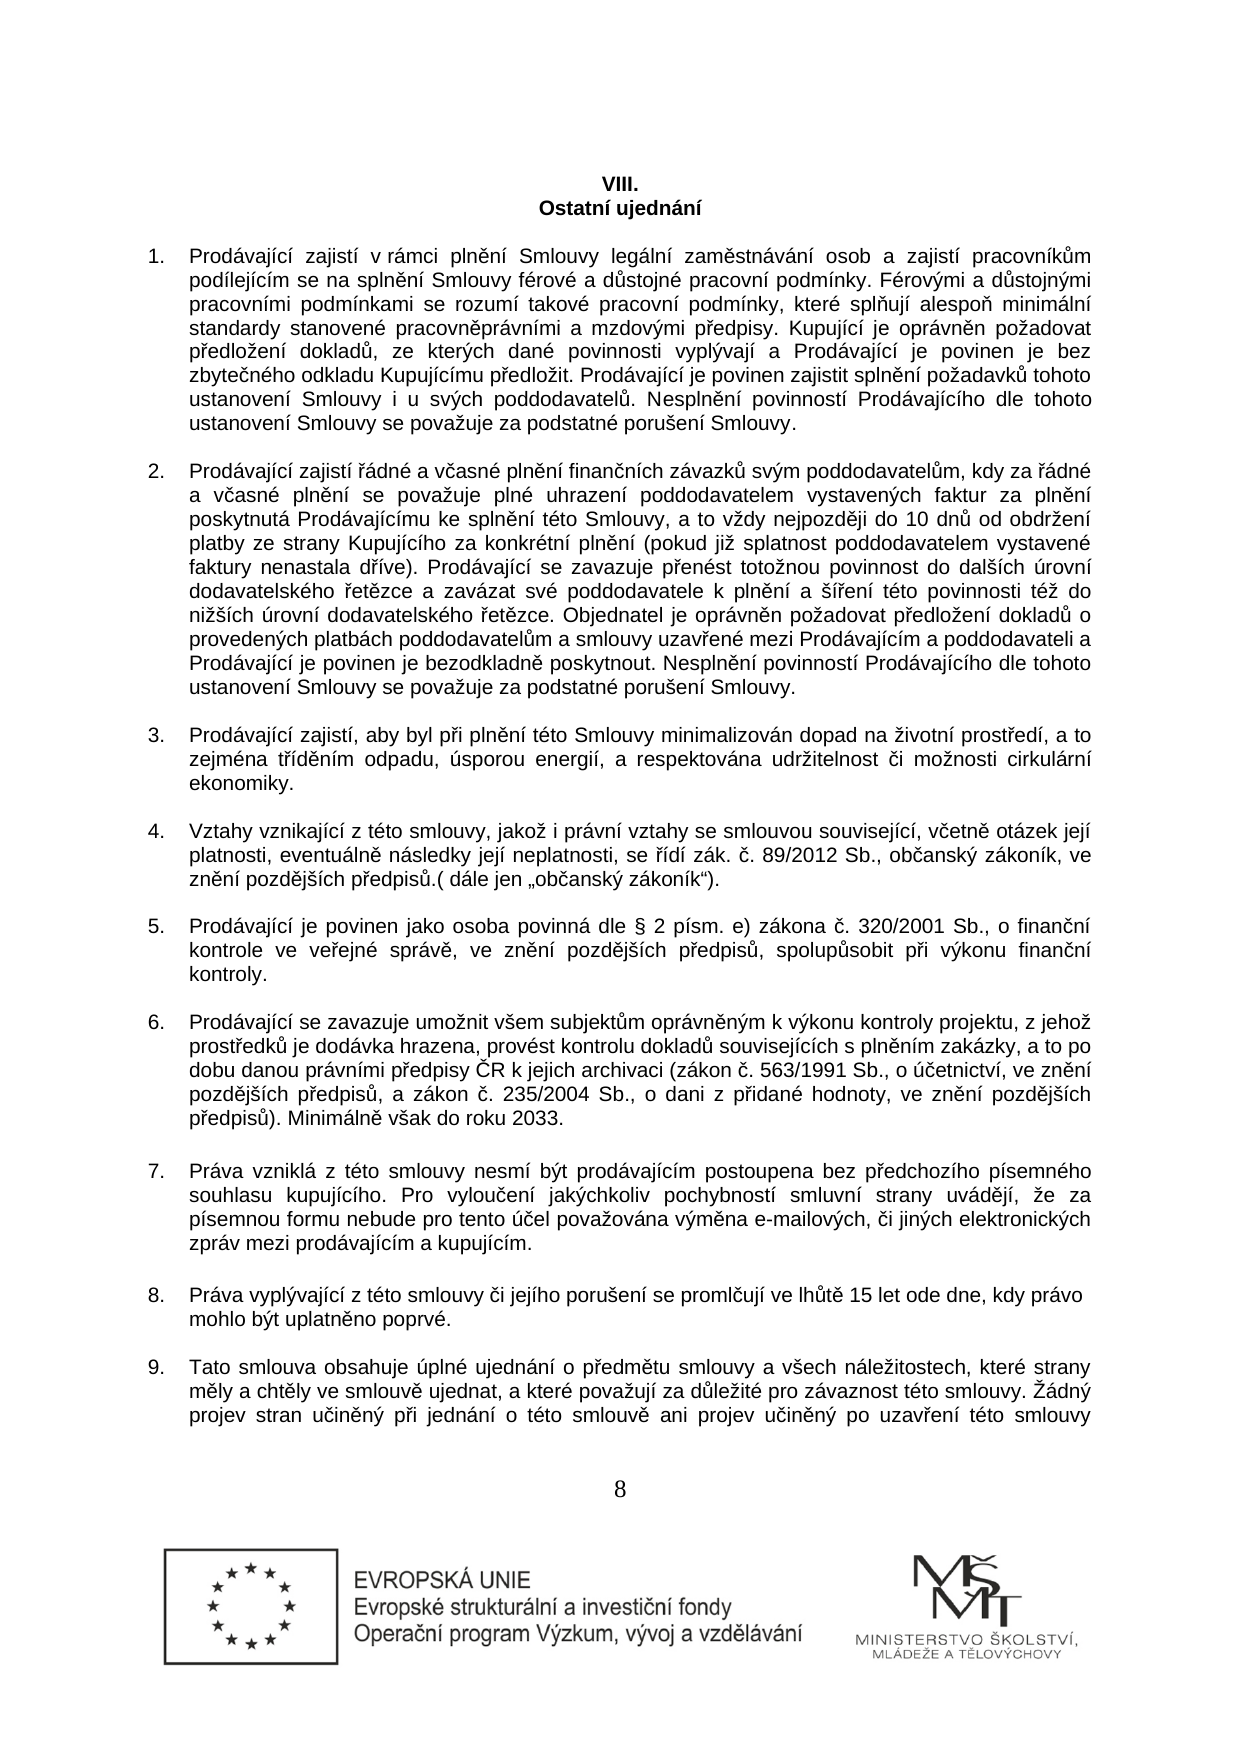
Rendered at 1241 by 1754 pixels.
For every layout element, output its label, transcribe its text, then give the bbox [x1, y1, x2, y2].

text Ostatní ujednání [148, 196, 1093, 219]
picture [147, 1503, 1093, 1681]
list Prodávající je povinen jako osoba povinná dle § 2 písm. e) zákona č. 320/2001 Sb., o finanční kontrole ve veřejné správě, ve znění pozdějších předpisů, spolupůsobit při výkonu finanční kontroly. [148, 914, 1093, 986]
list Práva vzniklá z této smlouvy nesmí být prodávajícím postoupena bez předchozího písemného souhlasu kupujícího. Pro vyloučení jakýchkoliv pochybností smluvní strany uvádějí, že za písemnou formu nebude pro tento účel považována výměna e-mailových, či jiných elektronických zpráv mezi prodávajícím a kupujícím. [148, 1159, 1093, 1254]
list Prodávající se zavazuje umožnit všem subjektům oprávněným k výkonu kontroly projektu, z jehož prostředků je dodávka hrazena, provést kontrolu dokladů souvisejících s plněním zakázky, a to po dobu danou právními předpisy ČR k jejich archivaci (zákon č. 563/1991 Sb., o účetnictví, ve znění pozdějších předpisů, a zákon č. 235/2004 Sb., o dani z přidané hodnoty, ve znění pozdějších předpisů). Minimálně však do roku 2033. [148, 1010, 1093, 1130]
list Práva vyplývající z této smlouvy či jejího porušení se promlčují ve lhůtě 15 let ode dne, kdy právo mohlo být uplatněno poprvé. [148, 1283, 1093, 1331]
list Prodávající zajistí v rámci plnění Smlouvy legální zaměstnávání osob a zajistí pracovníkům podílejícím se na splnění Smlouvy férové a důstojné pracovní podmínky. Férovými a důstojnými pracovními podmínkami se rozumí takové pracovní podmínky, které splňují alespoň minimální standardy stanovené pracovněprávními a mzdovými předpisy. Kupující je oprávněn požadovat předložení dokladů, ze kterých dané povinnosti vyplývají a Prodávající je povinen je bez zbytečného odkladu Kupujícímu předložit. Prodávající je povinen zajistit splnění požadavků tohoto ustanovení Smlouvy i u svých poddodavatelů. Nesplnění povinností Prodávajícího dle tohoto ustanovení Smlouvy se považuje za podstatné porušení Smlouvy. [148, 243, 1093, 435]
list Prodávající zajistí řádné a včasné plnění finančních závazků svým poddodavatelům, kdy za řádné a včasné plnění se považuje plné uhrazení poddodavatelem vystavených faktur za plnění poskytnutá Prodávajícímu ke splnění této Smlouvy, a to vždy nejpozději do 10 dnů od obdržení platby ze strany Kupujícího za konkrétní plnění (pokud již splatnost poddodavatelem vystavené faktury nenastala dříve). Prodávající se zavazuje přenést totožnou povinnost do dalších úrovní dodavatelského řetězce a zavázat své poddodavatele k plnění a šíření této povinnosti též do nižších úrovní dodavatelského řetězce. Objednatel je oprávněn požadovat předložení dokladů o provedených platbách poddodavatelům a smlouvy uzavřené mezi Prodávajícím a poddodavateli a Prodávající je povinen je bezodkladně poskytnout. Nesplnění povinností Prodávajícího dle tohoto ustanovení Smlouvy se považuje za podstatné porušení Smlouvy. [148, 459, 1093, 699]
list Prodávající zajistí, aby byl při plnění této Smlouvy minimalizován dopad na životní prostředí, a to zejména tříděním odpadu, úsporou energií, a respektována udržitelnost či možnosti cirkulární ekonomiky. [148, 723, 1093, 794]
text VIII. [148, 172, 1093, 196]
list Vztahy vznikající z této smlouvy, jakož i právní vztahy se smlouvou související, včetně otázek její platnosti, eventuálně následky její neplatnosti, se řídí zák. č. 89/2012 Sb., občanský zákoník, ve znění pozdějších předpisů.( dále jen „občanský zákoník“). [148, 818, 1093, 890]
